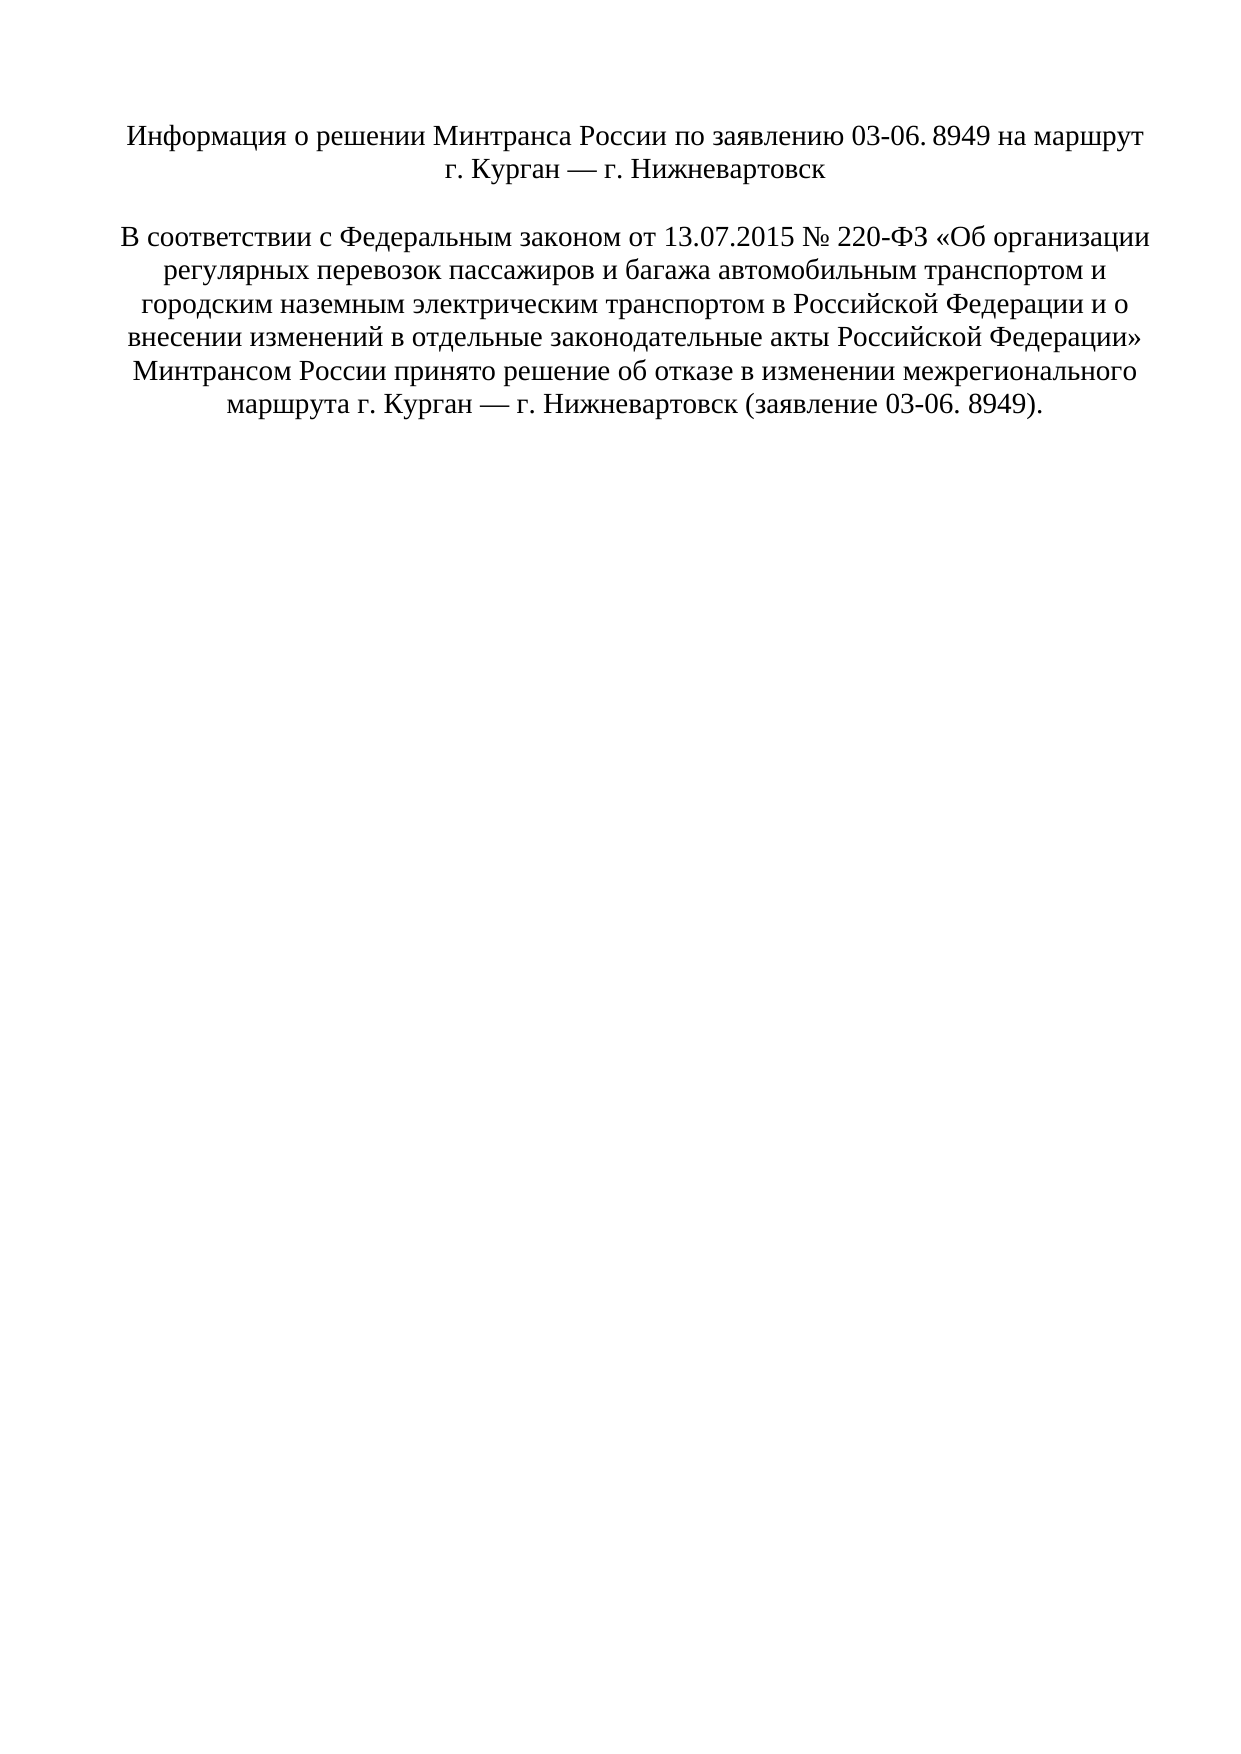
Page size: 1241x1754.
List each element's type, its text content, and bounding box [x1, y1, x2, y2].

text В соответствии с Федеральным законом от 13.07.2015 № 220-ФЗ «Об организации регулярных перевозок пассажиров и багажа автомобильным транспортом и городским наземным электрическим транспортом в Российской Федерации и о внесении изменений в отдельные законодательные акты Российской Федерации» Минтрансом России принято решение об отказе в изменении межрегионального маршрута г. Курган — г. Нижневартовск (заявление 03-06. 8949). [118, 219, 1152, 420]
text Информация о решении Минтранса России по заявлению 03-06. 8949 на маршрут г. Курган — г. Нижневартовск [118, 118, 1152, 185]
